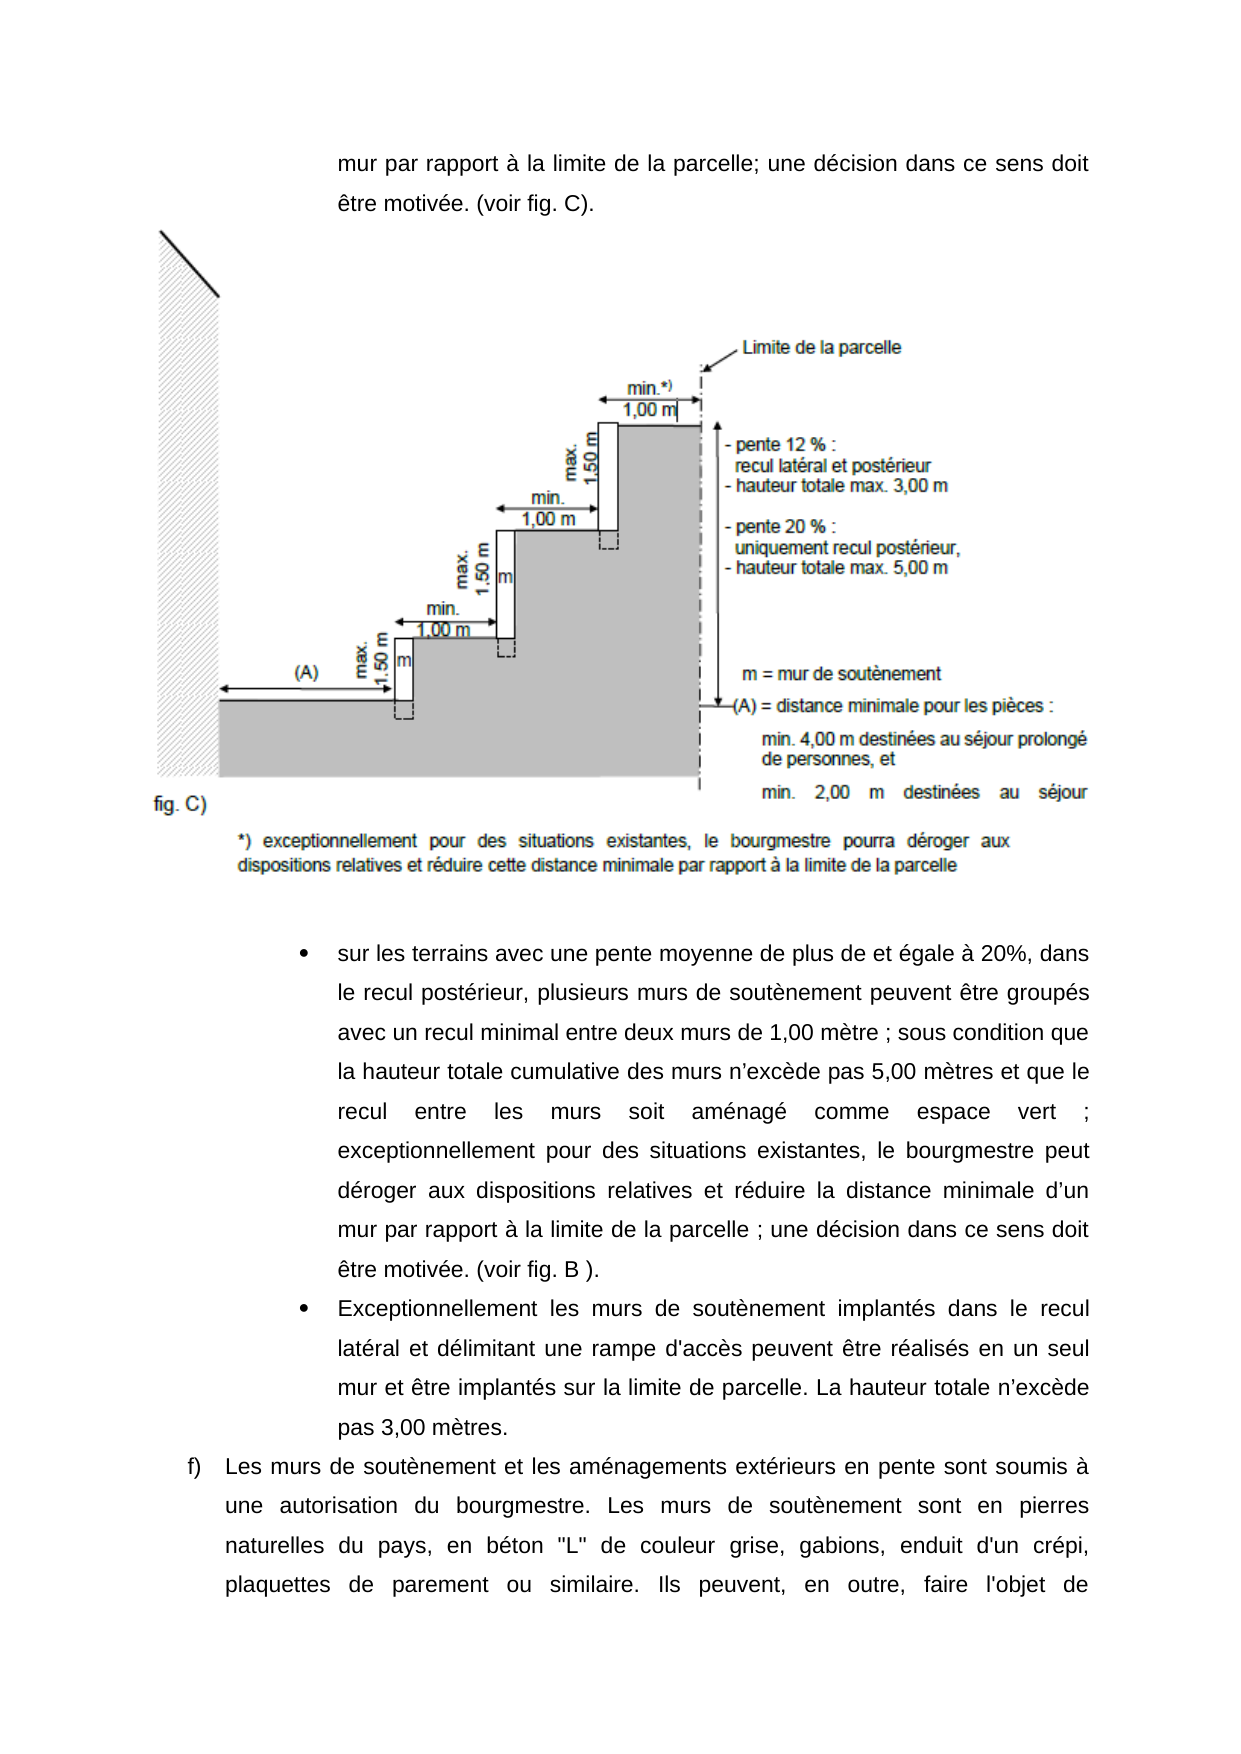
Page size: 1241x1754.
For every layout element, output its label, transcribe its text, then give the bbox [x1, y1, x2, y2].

list Exceptionnellement les murs de soutènement implantés dans le recul latéral et délimitant une rampe d'accès peuvent être réalisés en un seul mur et être implantés sur la limite de parcelle. La hauteur totale n’excède pas 3,00 mètres. [300, 1295, 1090, 1440]
list sur les terrains avec une pente moyenne de plus de et égale à 20%, dans le recul postérieur, plusieurs murs de soutènement peuvent être groupés avec un recul minimal entre deux murs de 1,00 mètre ; sous condition que la hauteur totale cumulative des murs n’excède pas 5,00 mètres et que le recul entre les murs soit aménagé comme espace vert ; exceptionnellement pour des situations existantes, le bourgmestre peut déroger aux dispositions relatives et réduire la distance minimale d’un mur par rapport à la limite de la parcelle ; une décision dans ce sens doit être motivée. (voir fig. B ). [300, 940, 1090, 1282]
picture [150, 228, 1091, 887]
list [187, 1453, 1090, 1598]
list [300, 150, 1090, 216]
